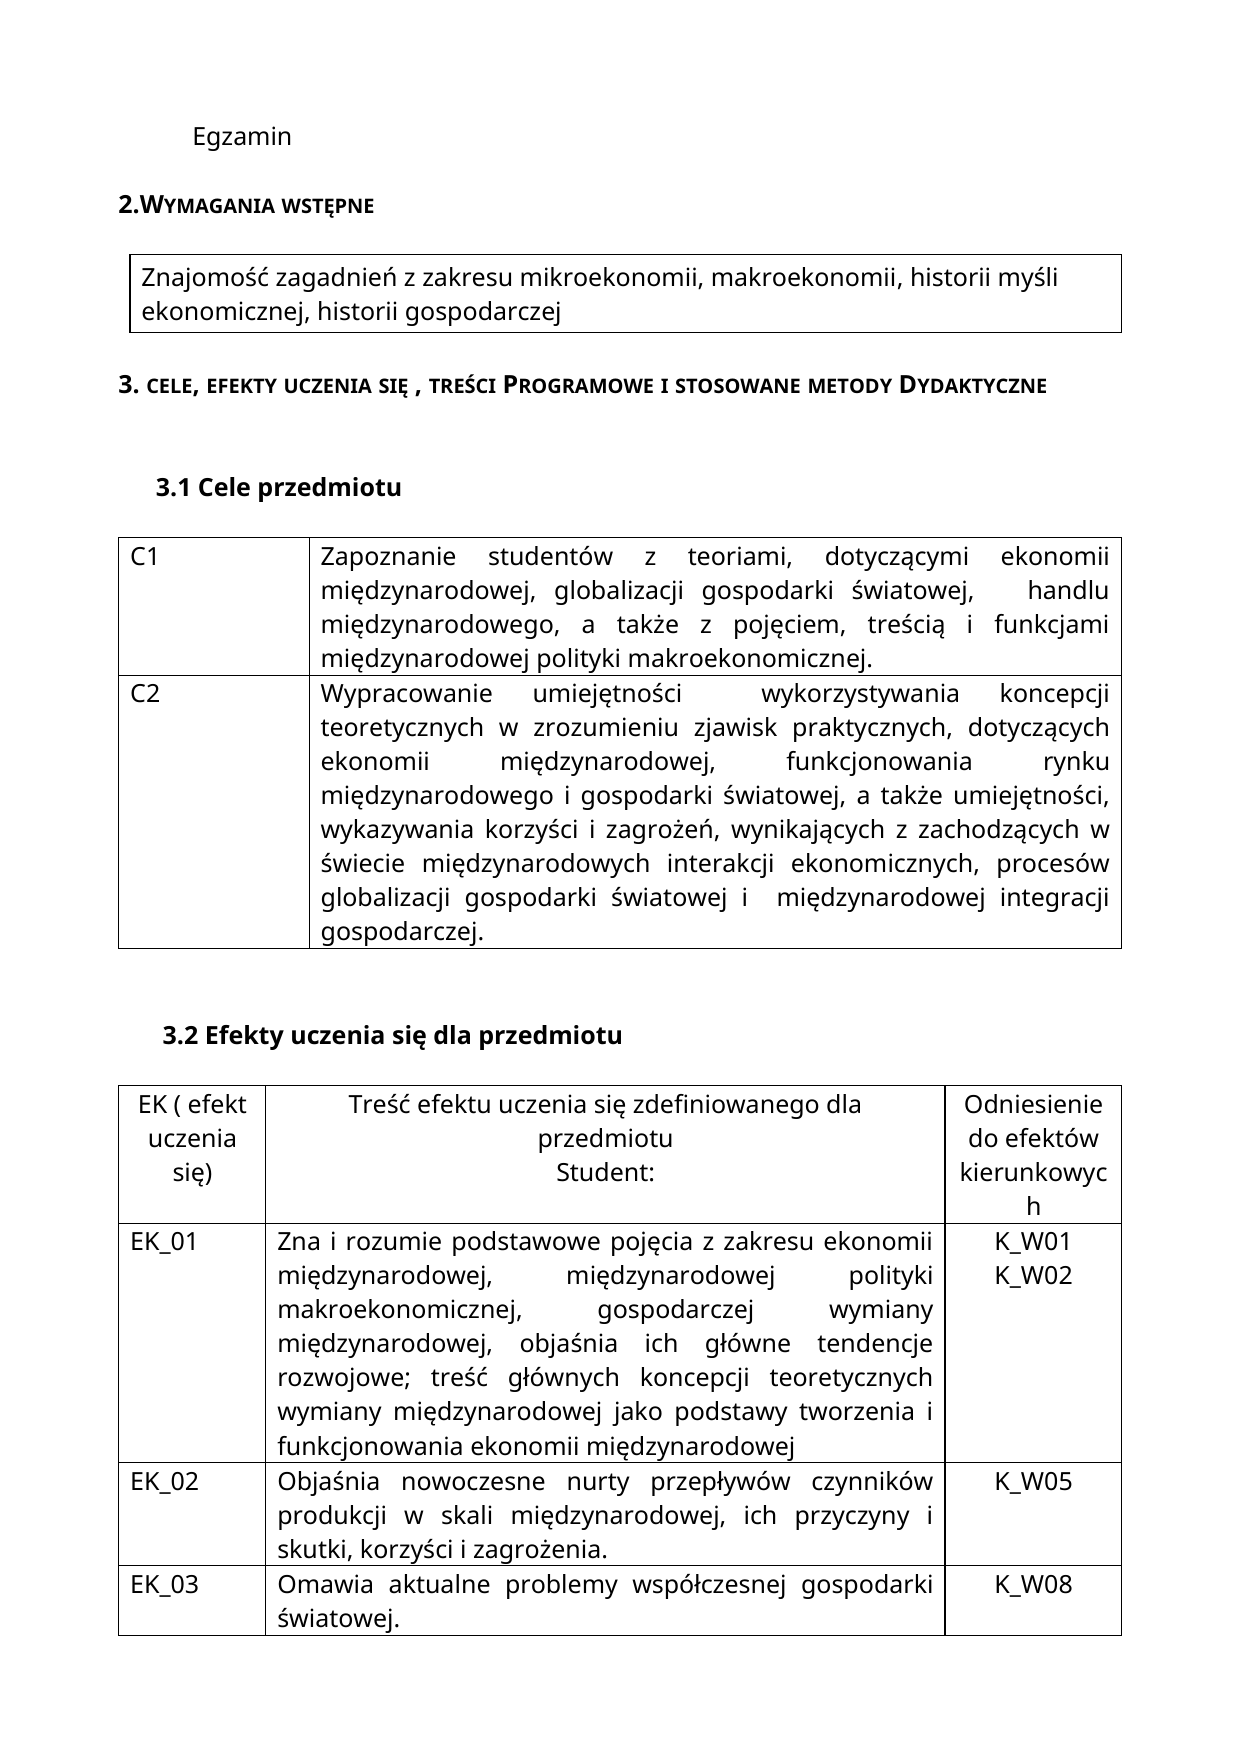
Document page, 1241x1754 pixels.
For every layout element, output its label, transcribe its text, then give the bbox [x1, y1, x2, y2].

table_header EK ( efekt uczenia się) [119, 1086, 265, 1223]
text 3. cele, efekty uczenia się , treści Programowe i stosowane metody Dydaktyczne [118, 367, 1122, 401]
table_cell C2 [119, 676, 309, 948]
table_cell K_W08 [946, 1566, 1121, 1634]
table_header Znajomość zagadnień z zakresu mikroekonomii, makroekonomii, historii myśli ekonomicznej, historii gospodarczej [131, 255, 1121, 332]
table_cell Wypracowanie umiejętności wykorzystywania koncepcji teoretycznych w zrozumieniu zjawisk praktycznych, dotyczących ekonomii międzynarodowej, funkcjonowania rynku międzynarodowego i gospodarki światowej, a także umiejętności, wykazywania korzyści i zagrożeń, wynikających z zachodzących w świecie międzynarodowych interakcji ekonomicznych, procesów globalizacji gospodarki światowej i międzynarodowej integracji gospodarczej. [310, 676, 1121, 948]
table_cell EK_02 [119, 1463, 265, 1565]
table_header Odniesienie do efektów kierunkowych [946, 1086, 1121, 1223]
table_cell K_W05 [946, 1463, 1121, 1565]
table_cell EK_03 [119, 1566, 265, 1634]
table_cell K_W01 K_W02 [946, 1224, 1121, 1462]
table_header C1 [119, 538, 309, 674]
text Egzamin [148, 118, 1122, 152]
table_header Treść efektu uczenia się zdefiniowanego dla przedmiotu Student: [266, 1086, 944, 1223]
table_cell Objaśnia nowoczesne nurty przepływów czynników produkcji w skali międzynarodowej, ich przyczyny i skutki, korzyści i zagrożenia. [266, 1463, 944, 1565]
text 3.2 Efekty uczenia się dla przedmiotu [162, 1017, 1122, 1051]
text 3.1 Cele przedmiotu [156, 469, 1122, 503]
table_cell Zna i rozumie podstawowe pojęcia z zakresu ekonomii międzynarodowej, międzynarodowej polityki makroekonomicznej, gospodarczej wymiany międzynarodowej, objaśnia ich główne tendencje rozwojowe; treść głównych koncepcji teoretycznych wymiany międzynarodowej jako podstawy tworzenia i funkcjonowania ekonomii międzynarodowej [266, 1224, 944, 1462]
table_cell EK_01 [119, 1224, 265, 1462]
table_cell Omawia aktualne problemy współczesnej gospodarki światowej. [266, 1566, 944, 1634]
table_header Zapoznanie studentów z teoriami, dotyczącymi ekonomii międzynarodowej, globalizacji gospodarki światowej, handlu międzynarodowego, a także z pojęciem, treścią i funkcjami międzynarodowej polityki makroekonomicznej. [310, 538, 1121, 674]
text 2.Wymagania wstępne [118, 186, 1122, 220]
